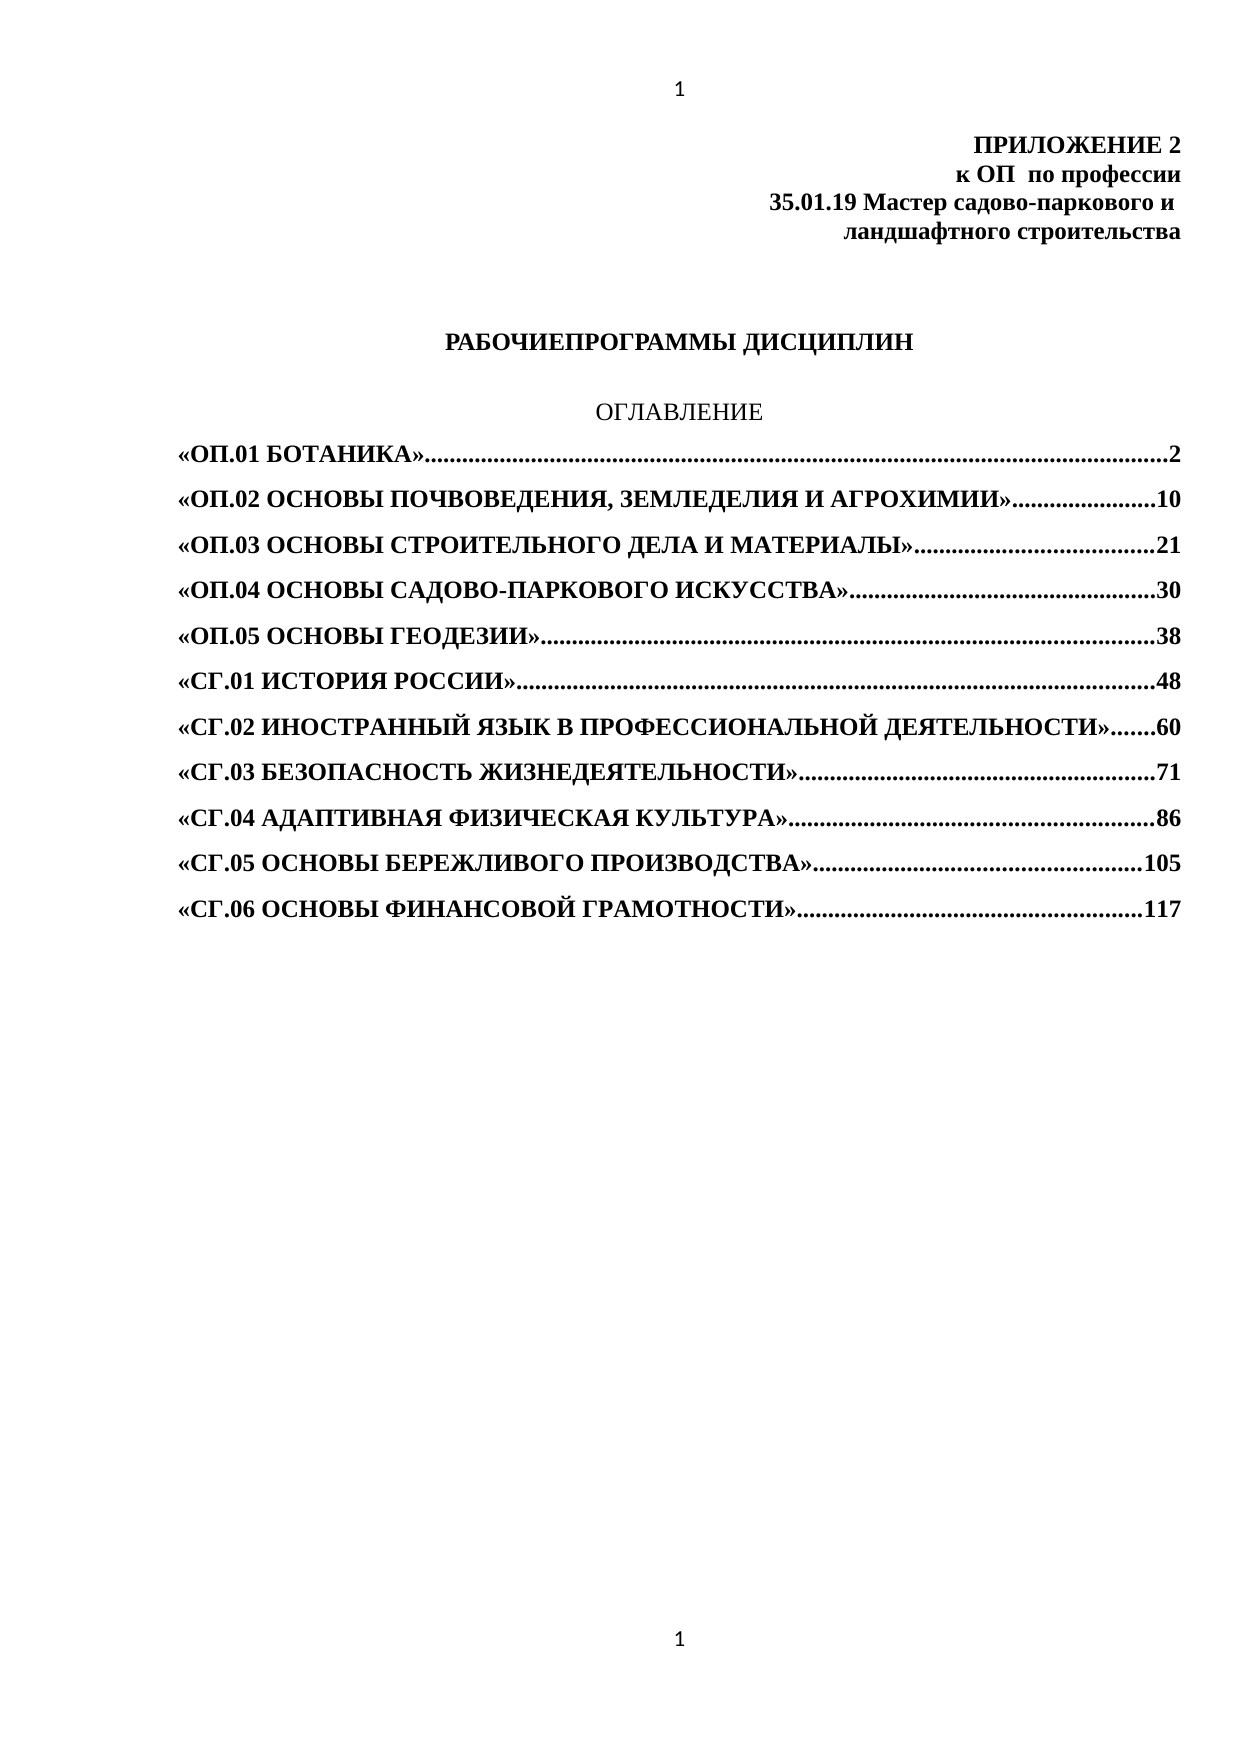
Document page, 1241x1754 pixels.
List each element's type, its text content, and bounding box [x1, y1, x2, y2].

text «СГ.05 ОСНОВЫ БЕРЕЖЛИВОГО ПРОИЗВОДСТВА» 105 [177, 848, 1181, 877]
text «ОП.04 ОСНОВЫ САДОВО-ПАРКОВОГО ИСКУССТВА» 30 [177, 575, 1181, 604]
text РАБОЧИЕПРОГРАММЫ ДИСЦИПЛИН [177, 327, 1181, 356]
text «СГ.02 ИНОСТРАННЫЙ ЯЗЫК В ПРОФЕССИОНАЛЬНОЙ ДЕЯТЕЛЬНОСТИ» 60 [177, 712, 1181, 741]
text «СГ.04 АДАПТИВНАЯ ФИЗИЧЕСКАЯ КУЛЬТУРА» 86 [177, 803, 1181, 832]
text «СГ.03 БЕЗОПАСНОСТЬ ЖИЗНЕДЕЯТЕЛЬНОСТИ» 71 [177, 757, 1181, 786]
text ОГЛАВЛЕНИЕ [177, 397, 1181, 426]
text «СГ.06 ОСНОВЫ ФИНАНСОВОЙ ГРАМОТНОСТИ» 117 [177, 894, 1181, 923]
text 35.01.19 Мастер садово-паркового и ландшафтного строительства [177, 187, 1181, 245]
text к ОП по профессии [177, 159, 1181, 187]
text «ОП.03 ОСНОВЫ СТРОИТЕЛЬНОГО ДЕЛА И МАТЕРИАЛЫ» 21 [177, 530, 1181, 558]
text «СГ.01 ИСТОРИЯ РОССИИ» 48 [177, 666, 1181, 695]
text «ОП.01 БОТАНИКА» 2 [177, 439, 1181, 467]
text «ОП.05 ОСНОВЫ ГЕОДЕЗИИ» 38 [177, 621, 1181, 649]
text ПРИЛОЖЕНИЕ 2 [177, 130, 1181, 159]
text «ОП.02 ОСНОВЫ ПОЧВОВЕДЕНИЯ, ЗЕМЛЕДЕЛИЯ И АГРОХИМИИ» 10 [177, 484, 1181, 513]
